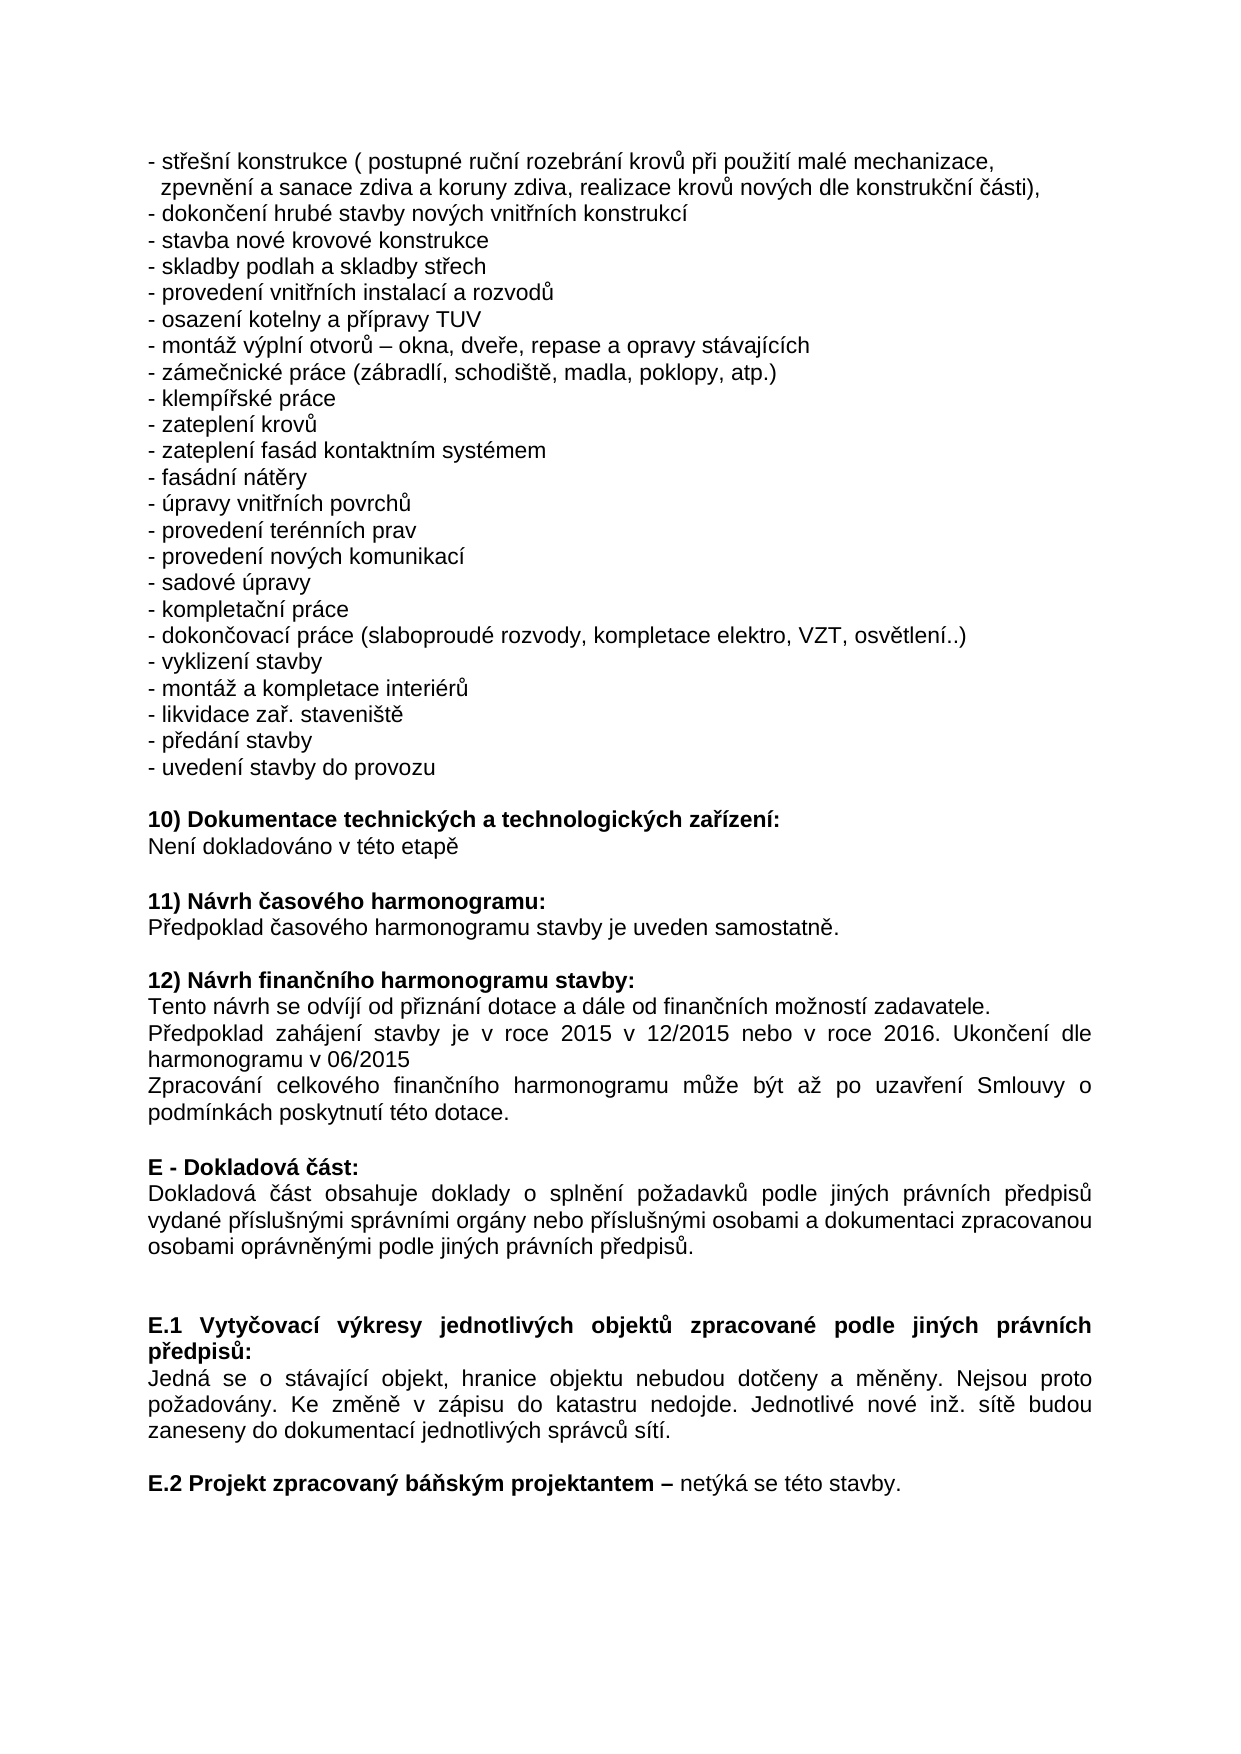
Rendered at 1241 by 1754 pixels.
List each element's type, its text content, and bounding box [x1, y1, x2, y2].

text Předpoklad časového harmonogramu stavby je uveden samostatně. [148, 914, 1093, 941]
text - provedení vnitřních instalací a rozvodů [148, 279, 1093, 306]
text - zateplení fasád kontaktním systémem [148, 437, 1093, 464]
text - uvedení stavby do provozu [148, 754, 1093, 780]
text zpevnění a sanace zdiva a koruny zdiva, realizace krovů nových dle konstrukční části), [148, 174, 1093, 200]
text - klempířské práce [148, 385, 1093, 411]
text 10) Dokumentace technických a technologických zařízení: [148, 806, 1093, 833]
text - stavba nové krovové konstrukce [148, 227, 1093, 253]
text - likvidace zař. staveniště [148, 701, 1093, 727]
text - úpravy vnitřních povrchů [148, 490, 1093, 517]
text Dokladová část obsahuje doklady o splnění požadavků podle jiných právních předpisů vydané příslušnými správními orgány nebo příslušnými osobami a dokumentaci zpracovanou osobami oprávněnými podle jiných právních předpisů. [148, 1180, 1093, 1259]
text 11) Návrh časového harmonogramu: [148, 888, 1093, 914]
text Tento návrh se odvíjí od přiznání dotace a dále od finančních možností zadavatele. [148, 993, 1093, 1020]
text Zpracování celkového finančního harmonogramu může být až po uzavření Smlouvy o podmínkách poskytnutí této dotace. [148, 1072, 1093, 1125]
text - skladby podlah a skladby střech [148, 253, 1093, 279]
text - střešní konstrukce ( postupné ruční rozebrání krovů při použití malé mechanizace, [148, 148, 1093, 174]
text - fasádní nátěry [148, 464, 1093, 490]
text - sadové úpravy [148, 569, 1093, 596]
text - předání stavby [148, 727, 1093, 754]
text - kompletační práce [148, 596, 1093, 622]
text - provedení terénních prav [148, 517, 1093, 543]
text - vyklizení stavby [148, 648, 1093, 675]
text 12) Návrh finančního harmonogramu stavby: [148, 967, 1093, 993]
text - zateplení krovů [148, 411, 1093, 437]
text E - Dokladová část: [148, 1154, 1093, 1180]
text E.2 Projekt zpracovaný báňským projektantem – netýká se této stavby. [148, 1470, 1093, 1496]
text - dokončení hrubé stavby nových vnitřních konstrukcí [148, 200, 1093, 227]
text - osazení kotelny a přípravy TUV [148, 306, 1093, 332]
text - montáž výplní otvorů – okna, dveře, repase a opravy stávajících [148, 332, 1093, 358]
text Předpoklad zahájení stavby je v roce 2015 v 12/2015 nebo v roce 2016. Ukončení dle harmonogramu v 06/2015 [148, 1020, 1093, 1072]
text - dokončovací práce (slaboproudé rozvody, kompletace elektro, VZT, osvětlení..) [148, 622, 1093, 648]
text - provedení nových komunikací [148, 543, 1093, 569]
text Není dokladováno v této etapě [148, 833, 1093, 859]
text - montáž a kompletace interiérů [148, 675, 1093, 701]
text E.1 Vytyčovací výkresy jednotlivých objektů zpracované podle jiných právních předpisů: [148, 1312, 1093, 1365]
text - zámečnické práce (zábradlí, schodiště, madla, poklopy, atp.) [148, 358, 1093, 385]
text Jedná se o stávající objekt, hranice objektu nebudou dotčeny a měněny. Nejsou proto požadovány. Ke změně v zápisu do katastru nedojde. Jednotlivé nové inž. sítě budou zaneseny do dokumentací jednotlivých správců sítí. [148, 1365, 1093, 1444]
